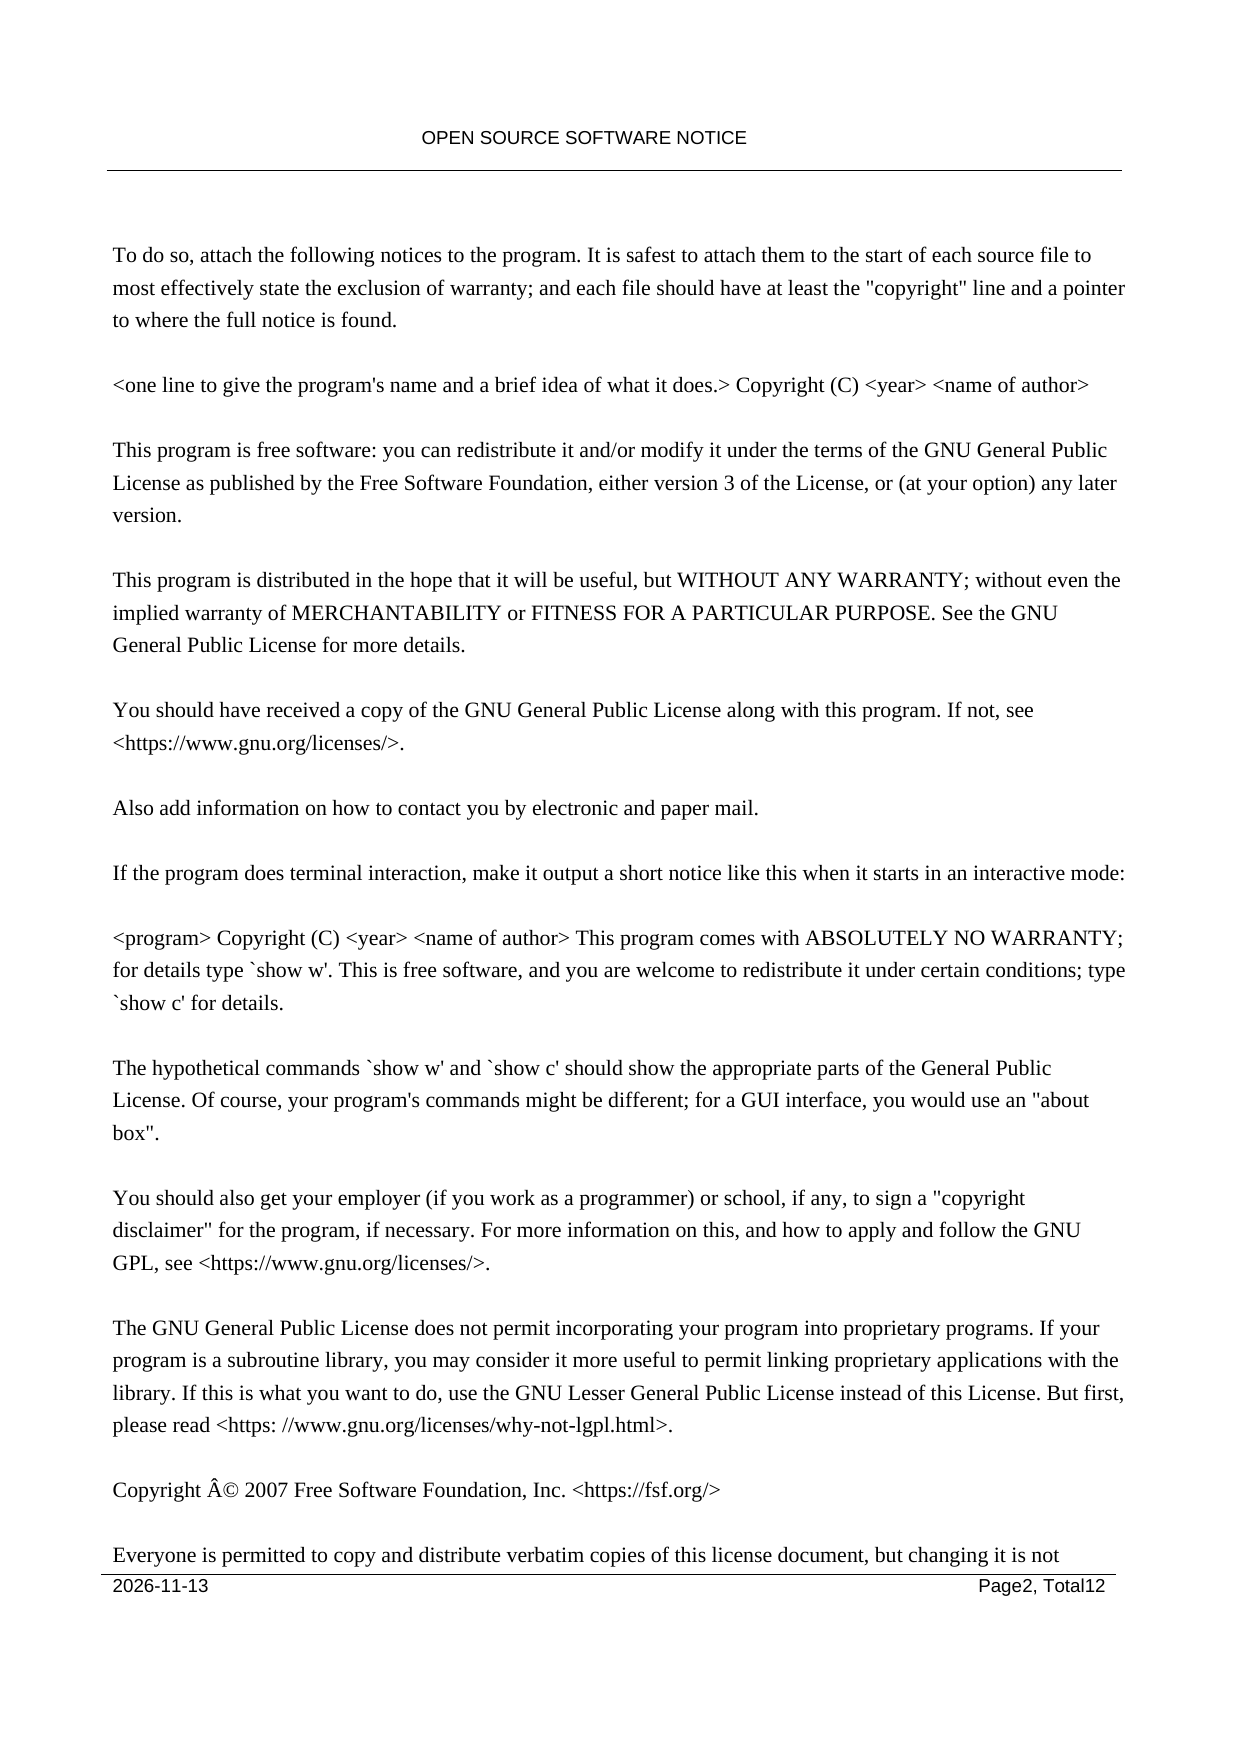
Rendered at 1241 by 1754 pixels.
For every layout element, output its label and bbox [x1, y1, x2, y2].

text [112, 206, 1128, 1571]
